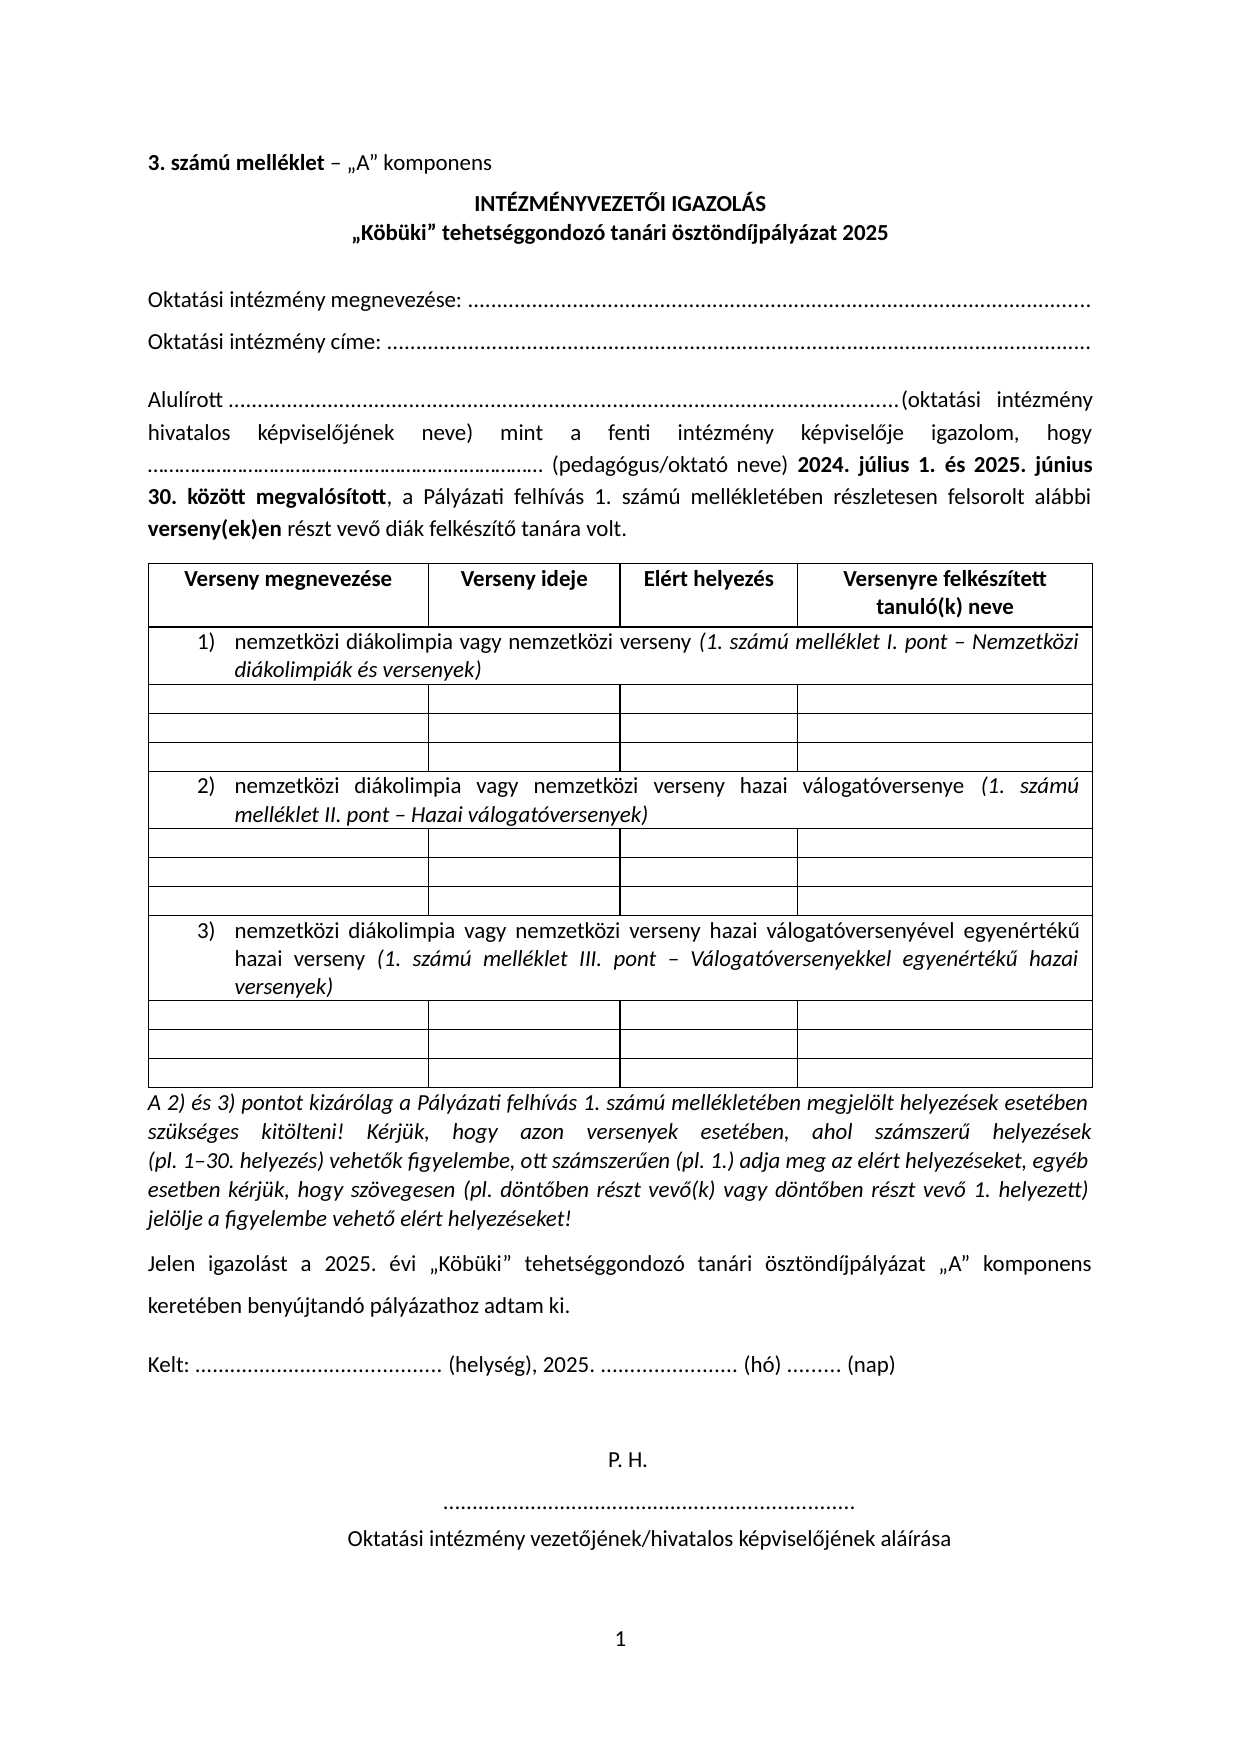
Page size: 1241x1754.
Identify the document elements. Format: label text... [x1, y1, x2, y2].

table_cell [621, 1059, 797, 1087]
table_cell [149, 743, 428, 771]
table_header Verseny ideje [429, 564, 619, 626]
table_cell [621, 887, 797, 915]
table_cell [429, 1001, 619, 1029]
table_cell [429, 858, 619, 886]
table_cell [621, 714, 797, 742]
table_header Verseny megnevezése [149, 564, 428, 626]
text Oktatási intézmény címe: [148, 327, 1093, 355]
table_cell nemzetközi diákolimpia vagy nemzetközi verseny (1. számú melléklet I. pont – Nemzetközi diákolimpiák és versenyek) [149, 628, 1092, 683]
table_cell [149, 1030, 428, 1058]
table_cell [798, 887, 1092, 915]
table_cell [429, 685, 619, 712]
table_cell [429, 743, 619, 771]
table_cell [149, 714, 428, 742]
table_cell [621, 685, 797, 712]
table_cell [798, 858, 1092, 886]
table_cell [798, 829, 1092, 857]
text Oktatási intézmény vezetőjének/hivatalos képviselőjének aláírása [148, 1524, 1093, 1552]
text Jelen igazolást a 2025. évi „Köbüki” tehetséggondozó tanári ösztöndíjpályázat „A” komponens keretében benyújtandó pályázathoz adtam ki. [148, 1249, 1093, 1319]
text Alulírott (oktatási intézmény hivatalos képviselőjének neve) mint a fenti intézmény képviselője igazolom, hogy ………………………………………………………………… (pedagógus/oktató neve) 2024. július 1. és 2025. június 30. között megvalósított, a Pályázati felhívás 1. számú mellékletében részletesen felsorolt alábbi verseny(ek)en részt vevő diák felkészítő tanára volt. [148, 385, 1093, 542]
table_cell nemzetközi diákolimpia vagy nemzetközi verseny hazai válogatóversenyével egyenértékű hazai verseny (1. számú melléklet III. pont – Válogatóversenyekkel egyenértékű hazai versenyek) [149, 916, 1092, 1000]
table_header Elért helyezés [621, 564, 797, 626]
table_cell [149, 858, 428, 886]
table_cell [149, 829, 428, 857]
table_cell [429, 829, 619, 857]
text A 2) és 3) pontot kizárólag a Pályázati felhívás 1. számú mellékletében megjelölt helyezések esetében szükséges kitölteni! Kérjük, hogy azon versenyek esetében, ahol számszerű helyezések (pl. 1–30. helyezés) vehetők figyelembe, ott számszerűen (pl. 1.) adja meg az elért helyezéseket, egyéb esetben kérjük, hogy szövegesen (pl. döntőben részt vevő(k) vagy döntőben részt vevő 1. helyezett) jelölje a figyelembe vehető elért helyezéseket! [148, 1088, 1093, 1232]
table_cell [798, 1001, 1092, 1029]
text INTÉZMÉNYVEZETŐI IGAZOLÁS [148, 189, 1093, 217]
table_cell [798, 685, 1092, 712]
table_cell [429, 1030, 619, 1058]
table_cell [621, 1030, 797, 1058]
table_cell [798, 1059, 1092, 1087]
table_cell [621, 743, 797, 771]
text „Köbüki” tehetséggondozó tanári ösztöndíjpályázat 2025 [148, 218, 1093, 246]
table_header Versenyre felkészített tanuló(k) neve [798, 564, 1092, 626]
table_cell [621, 829, 797, 857]
table_cell [429, 1059, 619, 1087]
table_cell [149, 1059, 428, 1087]
table_cell nemzetközi diákolimpia vagy nemzetközi verseny hazai válogatóversenye (1. számú melléklet II. pont – Hazai válogatóversenyek) [149, 772, 1092, 828]
table_cell [149, 1001, 428, 1029]
table_cell [621, 1001, 797, 1029]
table_cell [798, 743, 1092, 771]
table_cell [149, 685, 428, 712]
table_cell [429, 714, 619, 742]
table_cell [798, 714, 1092, 742]
table_cell [621, 858, 797, 886]
table_cell [429, 887, 619, 915]
table_cell [149, 887, 428, 915]
text Kelt: (helység), 2025. (hó) (nap) [148, 1350, 1093, 1378]
text Oktatási intézmény megnevezése: [148, 285, 1093, 313]
text 3. számú melléklet – „A” komponens [148, 148, 1093, 176]
text P. H. [148, 1445, 1093, 1473]
table_cell [798, 1030, 1092, 1058]
